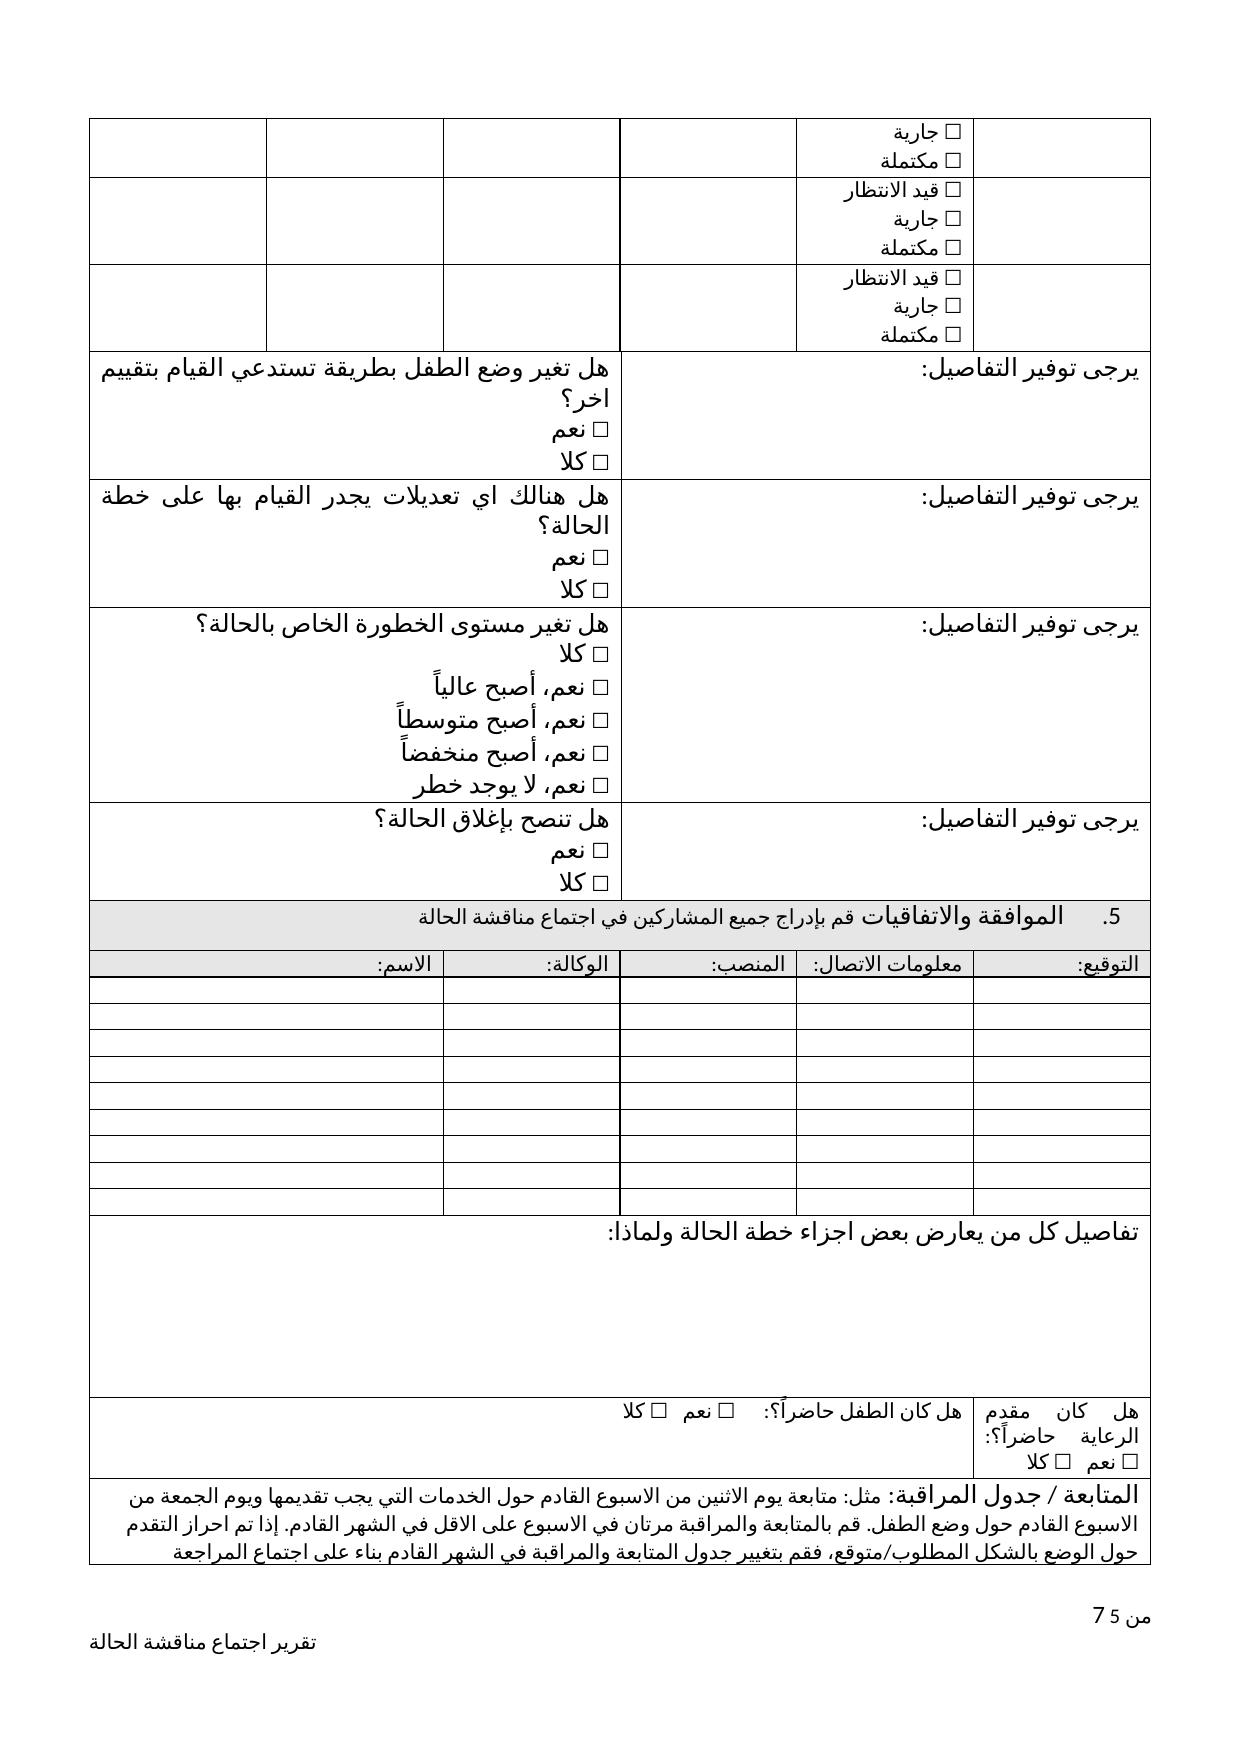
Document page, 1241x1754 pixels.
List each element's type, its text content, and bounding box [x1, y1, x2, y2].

table_cell [444, 1030, 619, 1056]
table_cell [444, 119, 619, 177]
table_cell [797, 978, 973, 1003]
table_cell [797, 1057, 973, 1082]
table_cell [444, 1057, 619, 1082]
table_cell [90, 178, 266, 264]
table_cell [974, 178, 1150, 264]
table_cell [444, 1189, 619, 1214]
table_cell [621, 1030, 796, 1056]
table_cell الموافقة والاتفاقيات قم بإدراج جميع المشاركين في اجتماع مناقشة الحالة [90, 901, 1150, 950]
table_cell معلومات الاتصال: [797, 951, 973, 976]
table_cell [90, 1004, 443, 1029]
table_cell هل كان الطفل حاضراً؟: ☐ نعم ☐ كلا [90, 1398, 973, 1478]
table_cell [797, 1083, 973, 1109]
table_cell يرجى توفير التفاصيل: [622, 608, 1150, 802]
table_cell [621, 1083, 796, 1109]
table_cell [621, 1136, 796, 1162]
table_cell [444, 265, 619, 351]
table_cell [621, 1004, 796, 1029]
table_cell [621, 1163, 796, 1188]
table_cell [974, 1136, 1150, 1162]
table_cell [974, 119, 1150, 177]
table_cell [90, 978, 443, 1003]
table_cell [90, 119, 266, 177]
table_cell [621, 1110, 796, 1135]
table_cell قيد الانتظار جارية ☐ مكتملة [797, 178, 973, 264]
table_cell هل تغير وضع الطفل بطريقة تستدعي القيام بتقييم اخر؟ ☐ نعم ☐ كلا [90, 352, 621, 479]
table_cell هل تغير مستوى الخطورة الخاص بالحالة؟ ☐ كلا ☐ نعم، أصبح عالياً ☐ نعم، أصبح متوسطاً ☐ نعم، أصبح منخفضاً ☐ نعم، لا يوجد خطر [90, 608, 621, 802]
table_cell [90, 1057, 443, 1082]
table_cell [974, 1030, 1150, 1056]
table_cell [974, 1057, 1150, 1082]
table_cell [974, 265, 1150, 351]
table_cell [621, 1189, 796, 1214]
table_cell يرجى توفير التفاصيل: [622, 803, 1150, 899]
table_cell قيد الانتظار جارية ☐ مكتملة [797, 265, 973, 351]
table_cell [797, 1189, 973, 1214]
table_cell [797, 1004, 973, 1029]
table_cell [797, 1030, 973, 1056]
table_cell يرجى توفير التفاصيل: [622, 480, 1150, 607]
table_cell [444, 978, 619, 1003]
table_cell هل تنصح بإغلاق الحالة؟ ☐ نعم ☐ كلا [90, 803, 621, 899]
table_cell [797, 1110, 973, 1135]
table_cell يرجى توفير التفاصيل: [622, 352, 1150, 479]
table_cell [90, 1136, 443, 1162]
table_cell [90, 1030, 443, 1056]
table_cell [974, 978, 1150, 1003]
table_cell [621, 178, 796, 264]
table_cell هل هنالك اي تعديلات يجدر القيام بها على خطة الحالة؟ ☐ نعم ☐ كلا [90, 480, 621, 607]
table_cell [444, 1004, 619, 1029]
table_cell [267, 265, 443, 351]
table_cell التوقيع: [974, 951, 1150, 976]
table_cell [444, 1110, 619, 1135]
table_cell [974, 1004, 1150, 1029]
table_cell [621, 978, 796, 1003]
table_cell المنصب: [621, 951, 796, 976]
table_cell الاسم: [90, 951, 443, 976]
table_cell تفاصيل كل من يعارض بعض اجزاء خطة الحالة ولماذا: [90, 1216, 1150, 1397]
table_cell [621, 265, 796, 351]
table_cell الوكالة: [444, 951, 619, 976]
table_cell [974, 1163, 1150, 1188]
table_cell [90, 1479, 1150, 1564]
table_cell [444, 178, 619, 264]
table_cell هل كان مقدم الرعاية حاضراً؟: ☐ نعم ☐ كلا [974, 1398, 1150, 1478]
table_cell [974, 1189, 1150, 1214]
table_cell [444, 1083, 619, 1109]
table_cell [90, 1189, 443, 1214]
table_cell [267, 178, 443, 264]
table_cell [974, 1110, 1150, 1135]
table_cell [90, 265, 266, 351]
table_cell [267, 119, 443, 177]
table_cell [90, 1083, 443, 1109]
table_cell [90, 1110, 443, 1135]
table_cell [444, 1136, 619, 1162]
table_cell [797, 1136, 973, 1162]
table_cell [621, 1057, 796, 1082]
table_cell [797, 1163, 973, 1188]
table_cell [974, 1083, 1150, 1109]
table_cell [444, 1163, 619, 1188]
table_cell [797, 119, 973, 177]
table_cell [90, 1163, 443, 1188]
table_cell [621, 119, 796, 177]
